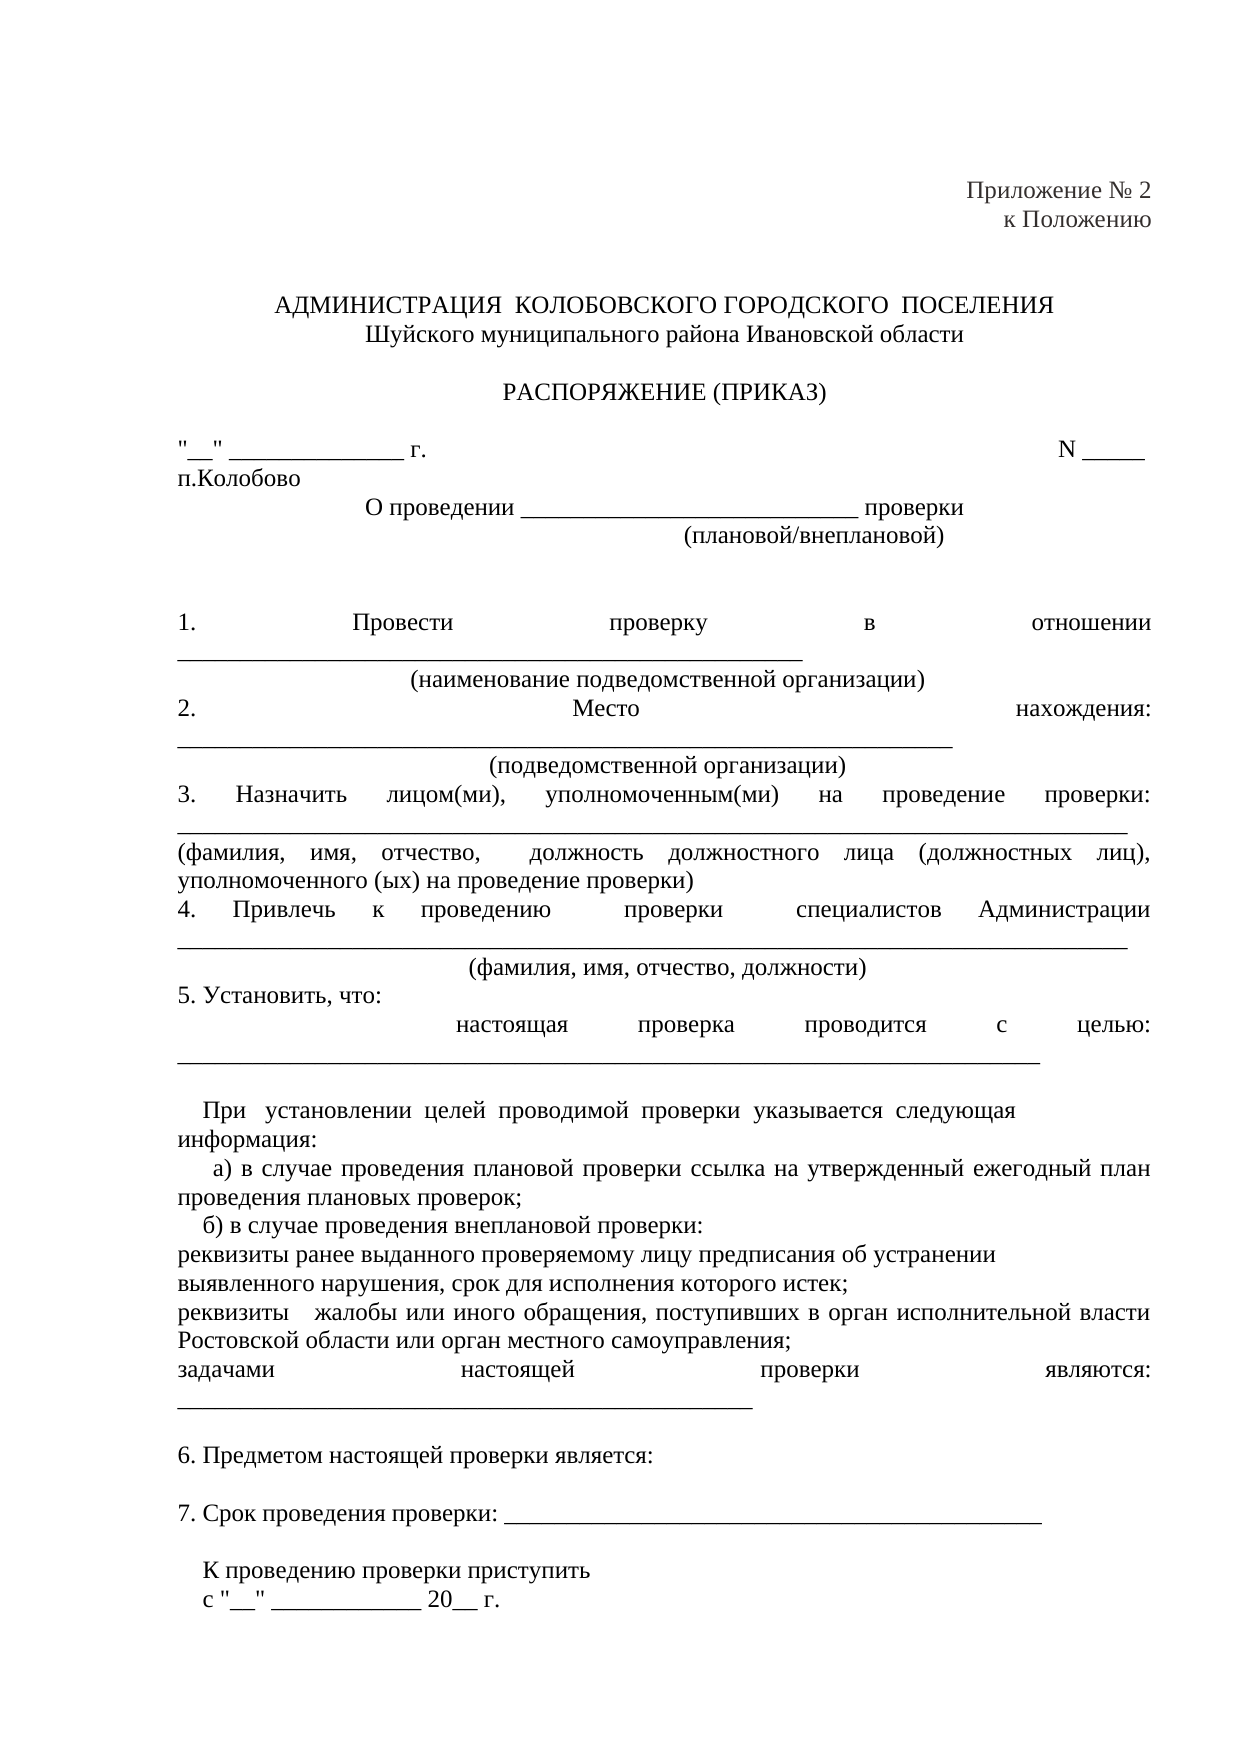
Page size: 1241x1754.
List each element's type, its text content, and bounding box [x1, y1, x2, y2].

text настоящая проверка проводится с целью: _____________________________________________________________________ [177, 1009, 1152, 1067]
text (плановой/внеплановой) [177, 521, 1152, 549]
text к Положению [177, 204, 1152, 233]
text АДМИНИСТРАЦИЯ КОЛОБОВСКОГО ГОРОДСКОГО ПОСЕЛЕНИЯ [177, 291, 1152, 319]
text а) в случае проведения плановой проверки ссылка на утвержденный ежегодный план проведения плановых проверок; [177, 1153, 1152, 1211]
text 1. Провести проверку в отношении __________________________________________________ [177, 607, 1152, 664]
text "__" ______________ г. N _____ п.Колобово [177, 434, 1152, 492]
text 6. Предметом настоящей проверки является: [177, 1441, 1152, 1469]
text 7. Срок проведения проверки: ___________________________________________ [177, 1498, 1152, 1527]
text РАСПОРЯЖЕНИЕ (ПРИКАЗ) [177, 377, 1152, 406]
text 2. Место нахождения: ______________________________________________________________ [177, 693, 1152, 751]
text реквизиты жалобы или иного обращения, поступивших в орган исполнительной власти Ростовской области или орган местного самоуправления; [177, 1297, 1152, 1354]
text Шуйского муниципального района Ивановской области [177, 319, 1152, 348]
text (фамилия, имя, отчество, должности) [177, 952, 1152, 981]
text (наименование подведомственной организации) [177, 664, 1152, 693]
text Приложение № 2 [177, 176, 1152, 204]
text реквизиты ранее выданного проверяемому лицу предписания об устранении [177, 1239, 1152, 1268]
text б) в случае проведения внеплановой проверки: [177, 1211, 1152, 1239]
text информация: [177, 1124, 1152, 1153]
text 3. Назначить лицом(ми), уполномоченным(ми) на проведение проверки: ____________________________________________________________________________ [177, 779, 1152, 837]
text (подведомственной организации) [177, 751, 1152, 779]
text задачами настоящей проверки являются: ______________________________________________ [177, 1354, 1152, 1412]
text 5. Установить, что: [177, 981, 1152, 1009]
text с "__" ____________ 20__ г. [177, 1584, 1152, 1613]
text К проведению проверки приступить [177, 1556, 1152, 1584]
text (фамилия, имя, отчество, должность должностного лица (должностных лиц), уполномоченного (ых) на проведение проверки) [177, 837, 1152, 894]
text 4. Привлечь к проведению проверки специалистов Администрации ____________________________________________________________________________ [177, 894, 1152, 952]
text О проведении ___________________________ проверки [177, 492, 1152, 521]
text выявленного нарушения, срок для исполнения которого истек; [177, 1268, 1152, 1297]
text При установлении целей проводимой проверки указывается следующая [177, 1096, 1152, 1124]
